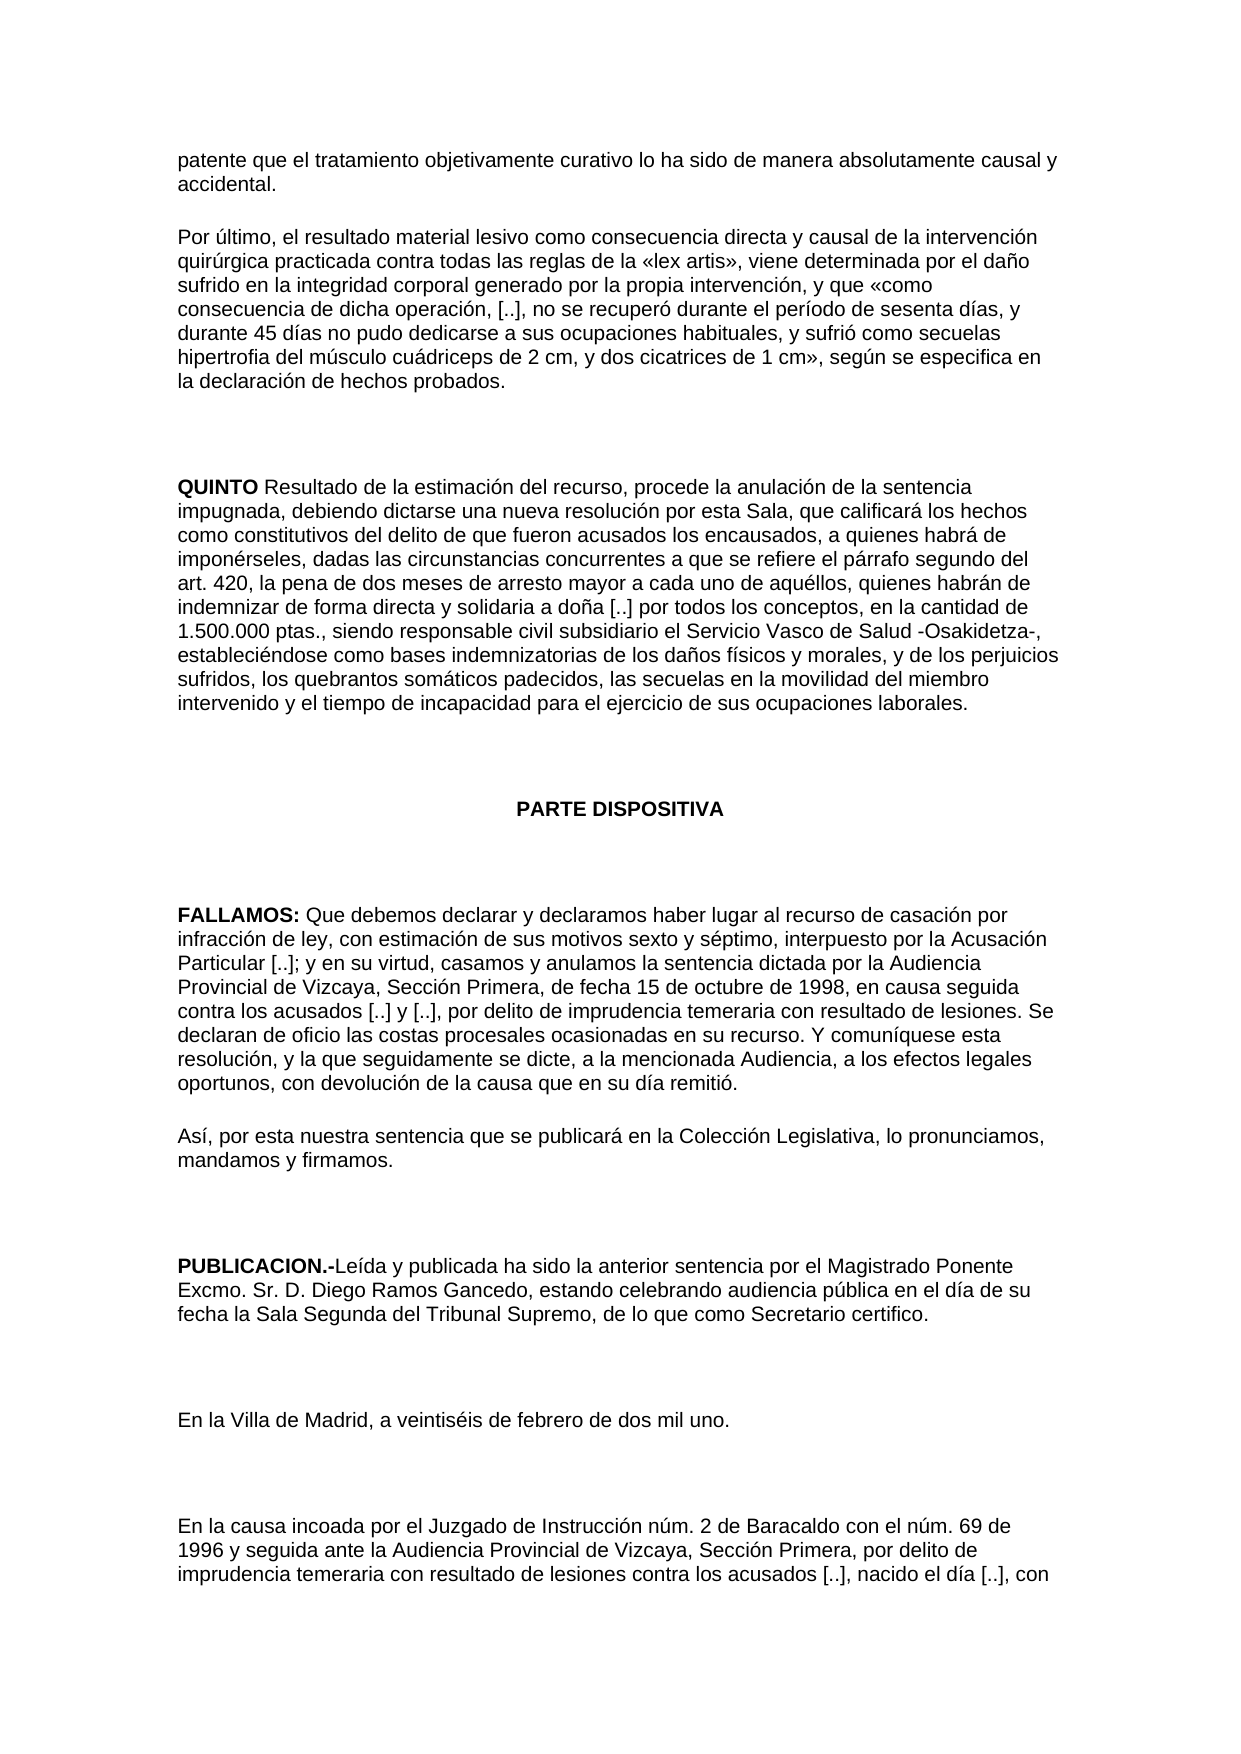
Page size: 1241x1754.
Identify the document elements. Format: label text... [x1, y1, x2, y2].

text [177, 148, 1063, 196]
text QUINTO Resultado de la estimación del recurso, procede la anulación de la sentencia impugnada, debiendo dictarse una nueva resolución por esta Sala, que calificará los hechos como constitutivos del delito de que fueron acusados los encausados, a quienes habrá de imponérseles, dadas las circunstancias concurrentes a que se refiere el párrafo segundo del art. 420, la pena de dos meses de arresto mayor a cada uno de aquéllos, quienes habrán de indemnizar de forma directa y solidaria a doña [..] por todos los conceptos, en la cantidad de 1.500.000 ptas., siendo responsable civil subsidiario el Servicio Vasco de Salud -Osakidetza-, estableciéndose como bases indemnizatorias de los daños físicos y morales, y de los perjuicios sufridos, los quebrantos somáticos padecidos, las secuelas en la movilidad del miembro intervenido y el tiempo de incapacidad para el ejercicio de sus ocupaciones laborales. [177, 475, 1063, 714]
text En la Villa de Madrid, a veintiséis de febrero de dos mil uno. [177, 1408, 1063, 1432]
text Así, por esta nuestra sentencia que se publicará en la Colección Legislativa, lo pronunciamos, mandamos y firmamos. [177, 1124, 1063, 1172]
text PARTE DISPOSITIVA [177, 797, 1063, 821]
text PUBLICACION.-Leída y publicada ha sido la anterior sentencia por el Magistrado Ponente Excmo. Sr. D. Diego Ramos Gancedo, estando celebrando audiencia pública en el día de su fecha la Sala Segunda del Tribunal Supremo, de lo que como Secretario certifico. [177, 1254, 1063, 1326]
text FALLAMOS: Que debemos declarar y declaramos haber lugar al recurso de casación por infracción de ley, con estimación de sus motivos sexto y séptimo, interpuesto por la Acusación Particular [..]; y en su virtud, casamos y anulamos la sentencia dictada por la Audiencia Provincial de Vizcaya, Sección Primera, de fecha 15 de octubre de 1998, en causa seguida contra los acusados [..] y [..], por delito de imprudencia temeraria con resultado de lesiones. Se declaran de oficio las costas procesales ocasionadas en su recurso. Y comuníquese esta resolución, y la que seguidamente se dicte, a la mencionada Audiencia, a los efectos legales oportunos, con devolución de la causa que en su día remitió. [177, 903, 1063, 1094]
text Por último, el resultado material lesivo como consecuencia directa y causal de la intervención quirúrgica practicada contra todas las reglas de la «lex artis», viene determinada por el daño sufrido en la integridad corporal generado por la propia intervención, y que «como consecuencia de dicha operación, [..], no se recuperó durante el período de sesenta días, y durante 45 días no pudo dedicarse a sus ocupaciones habituales, y sufrió como secuelas hipertrofia del músculo cuádriceps de 2 cm, y dos cicatrices de 1 cm», según se especifica en la declaración de hechos probados. [177, 225, 1063, 392]
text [177, 1514, 1063, 1586]
